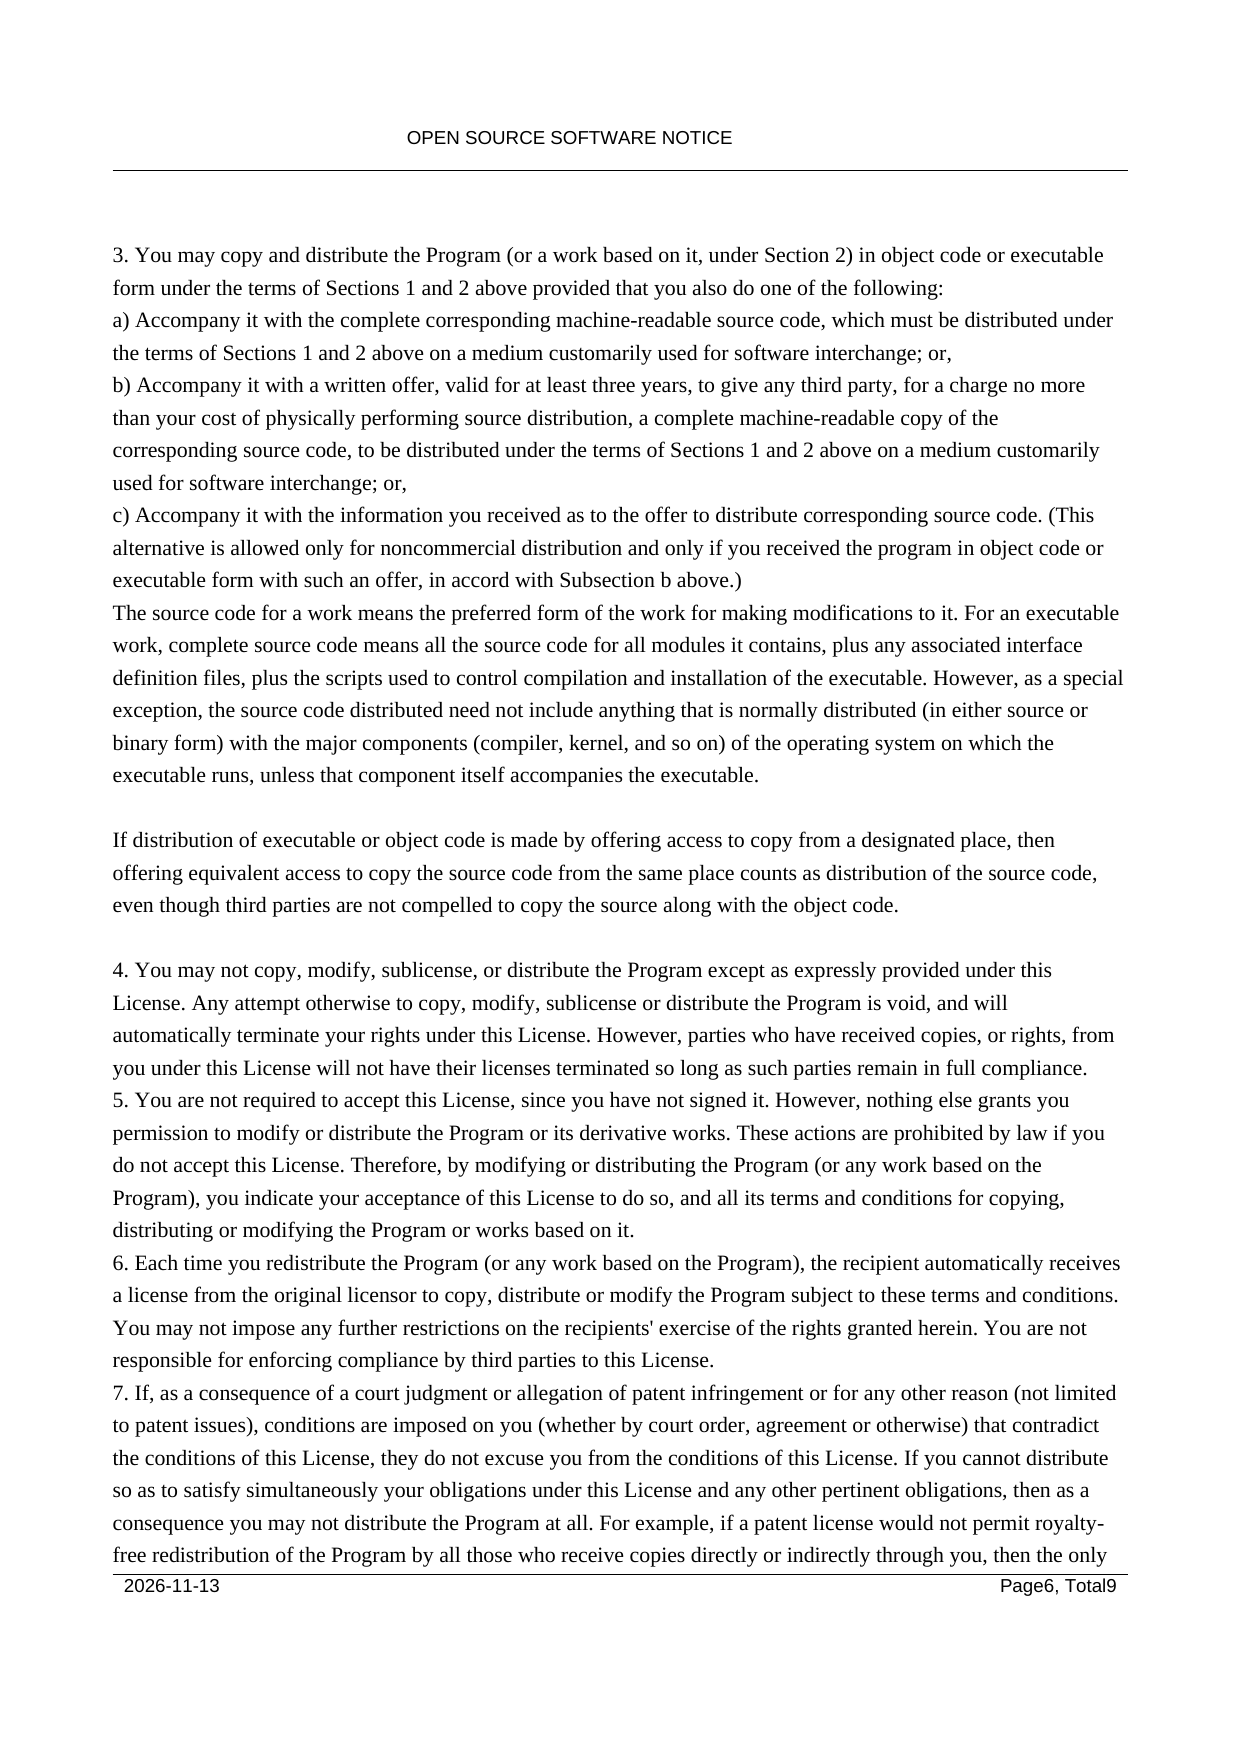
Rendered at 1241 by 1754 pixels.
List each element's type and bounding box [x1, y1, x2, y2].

text [112, 206, 1128, 1571]
